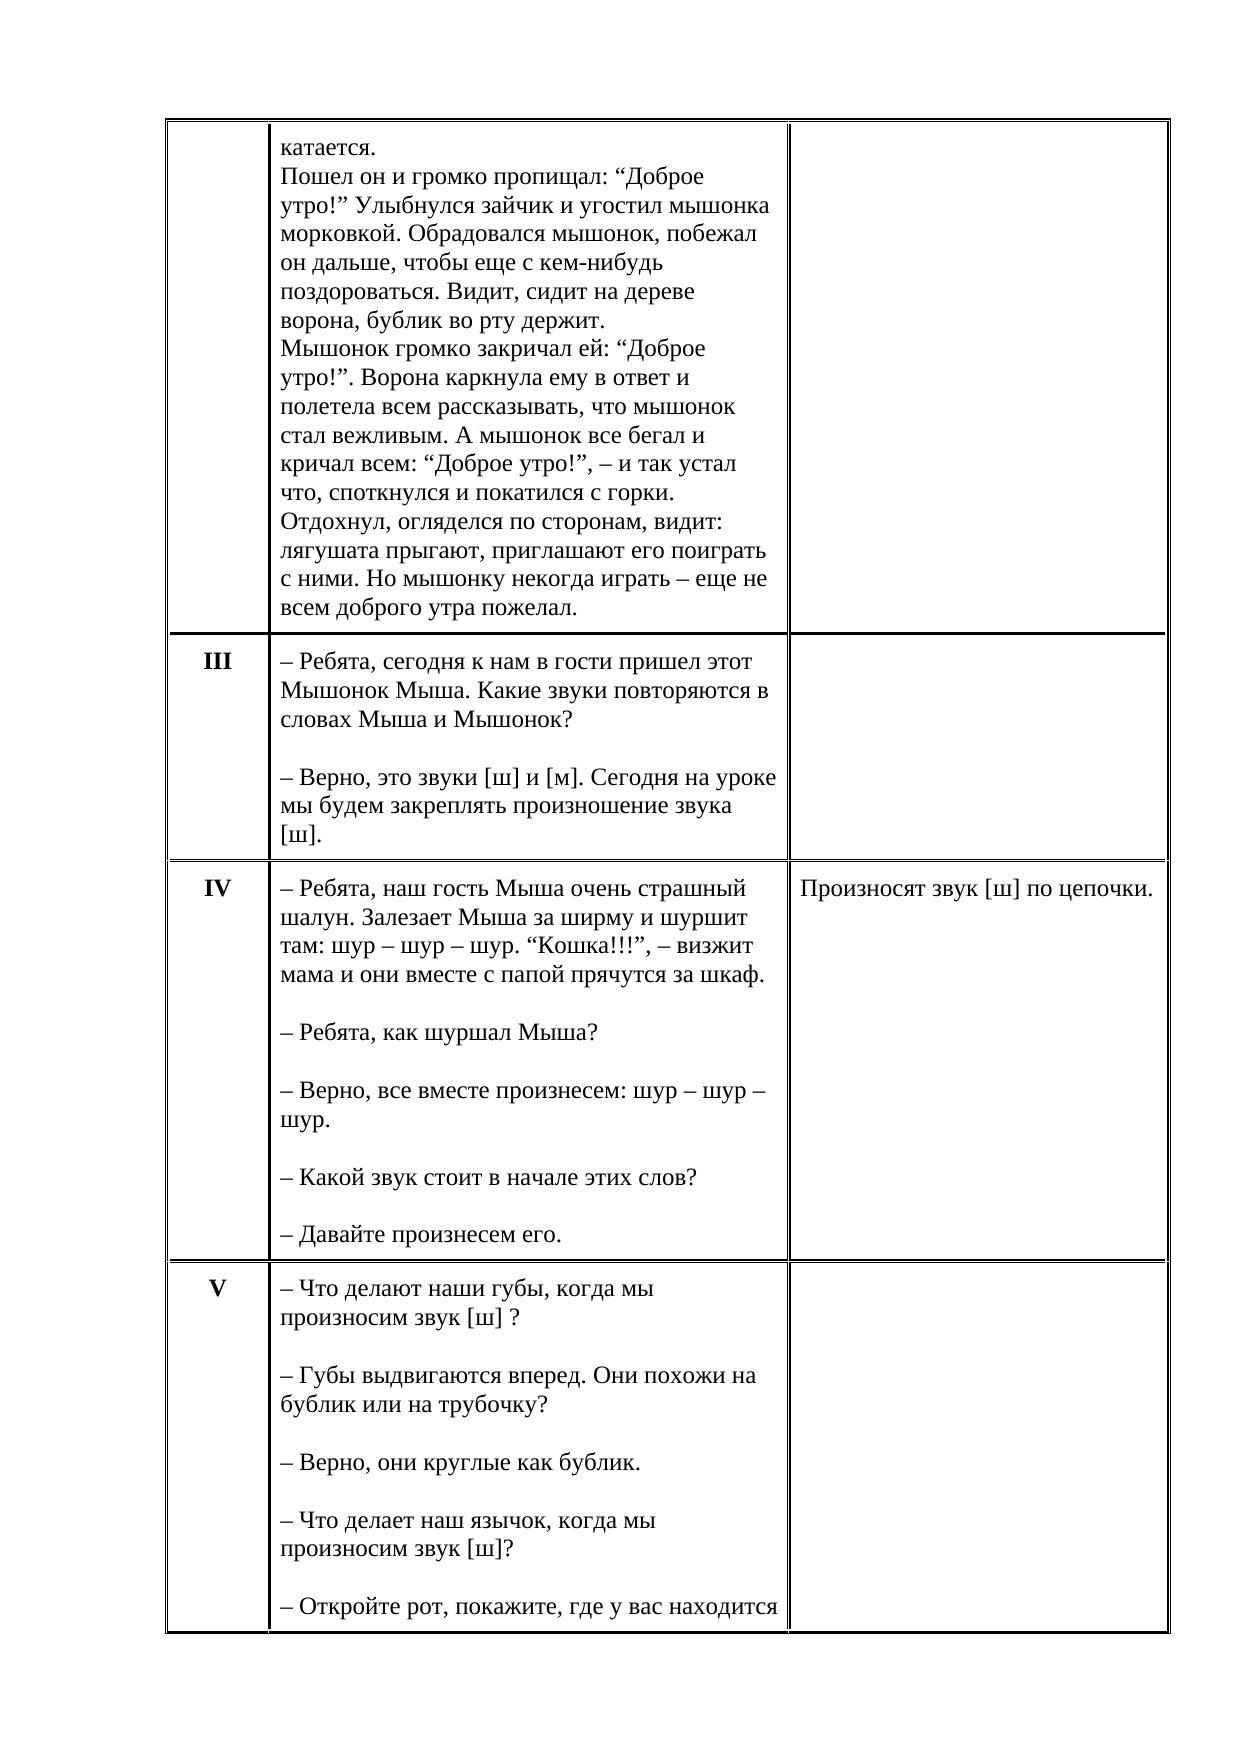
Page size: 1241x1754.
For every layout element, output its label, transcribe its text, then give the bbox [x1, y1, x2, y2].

table_cell [791, 632, 1167, 859]
table_cell Произносят звук [ш] по цепочки. [789, 859, 1169, 1259]
table_cell – Ребята, сегодня к нам в гости пришел этот Мышонок Мыша. Какие звуки повторяются в словах Мыша и Мышонок? – Верно, это звуки [ш] и [м]. Сегодня на уроке мы будем закреплять произношение звука [ш]. [271, 635, 787, 859]
table_cell [789, 1259, 1168, 1631]
table_cell V [168, 1259, 269, 1631]
table_cell III [168, 632, 268, 859]
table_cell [789, 122, 1167, 632]
table_cell II [168, 120, 269, 632]
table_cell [269, 1259, 789, 1631]
table_cell IV [166, 859, 269, 1259]
table_cell – Ребята, наш гость Мыша очень страшный шалун. Залезает Мыша за ширму и шуршит там: шур – шур – шур. “Кошка!!!”, – визжит мама и они вместе с папой прячутся за шкаф. – Ребята, как шуршал Мыша? – Верно, все вместе произнесем: шур – шур – шур. – Какой звук стоит в начале этих слов? – Давайте произнесем его. [271, 862, 787, 1259]
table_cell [269, 120, 789, 632]
